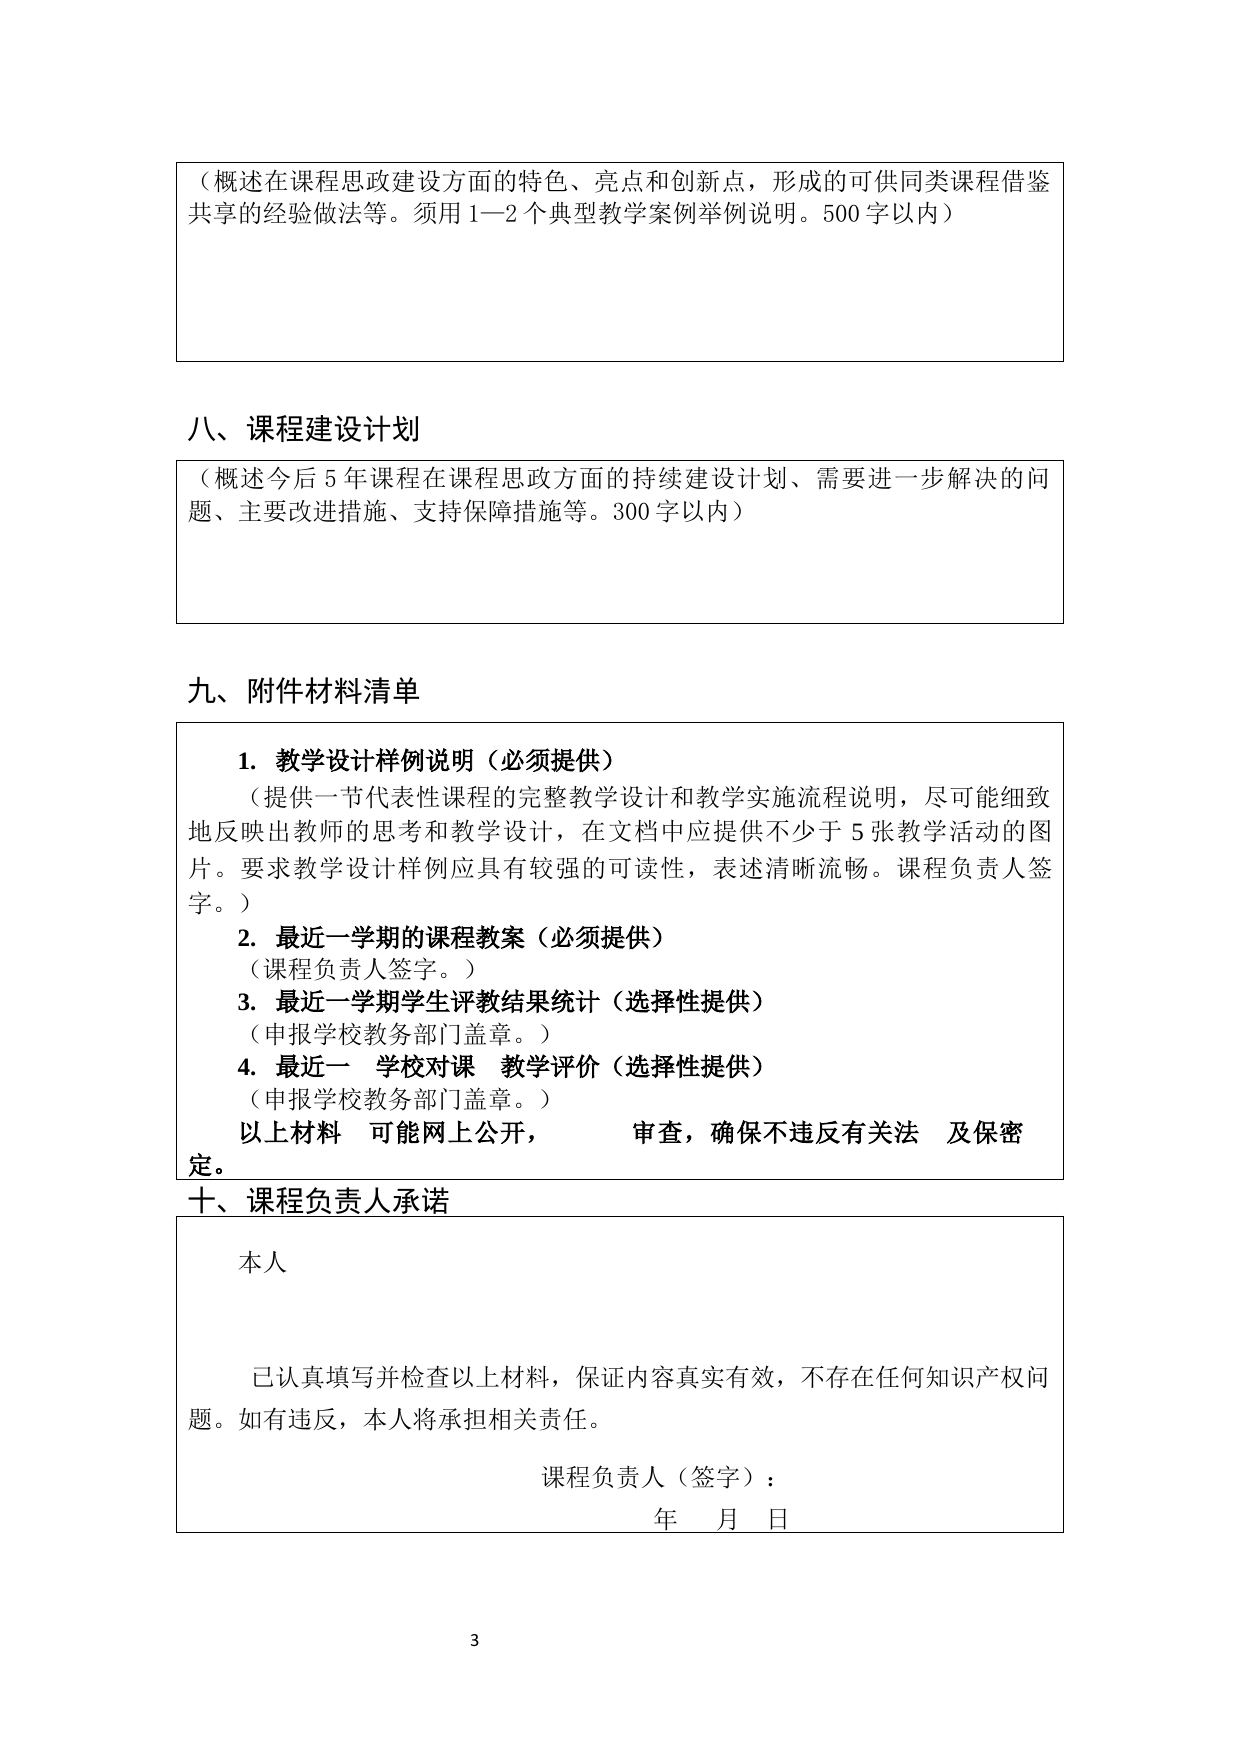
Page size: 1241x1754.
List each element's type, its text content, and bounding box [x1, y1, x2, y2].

table_header （概述在课程思政建设方面的特色、亮点和创新点，形成的可供同类课程借鉴共享的经验做法等。须用1—2个典型教学案例举例说明。500字以内） [177, 163, 1063, 361]
table_header （概述今后5年课程在课程思政方面的持续建设计划、需要进一步解决的问题、主要改进措施、支持保障措施等。300字以内） [177, 461, 1063, 623]
table_header 教学设计样例说明（必须提供） （提供一节代表性课程的完整教学设计和教学实施流程说明，尽可能细致地反映出教师的思考和教学设计，在文档中应提供不少于5张教学活动的图片。要求教学设计样例应具有较强的可读性，表述清晰流畅。课程负责人签字。） 最近一学期的课程教案（必须提供） （课程负责人签字。） 最近一学期学生评教结果统计（选择性提供） （申报学校教务部门盖章。） 最近一次学校对课堂教学评价（选择性提供） （申报学校教务部门盖章。） 以上材料均可能网上公开，请严格审查，确保不违反有关法律及保密规定。 [177, 723, 1063, 1179]
list 附件材料清单 [187, 657, 1053, 722]
list 课程负责人承诺 [187, 1180, 1053, 1216]
list 课程建设计划 [187, 395, 1053, 460]
table_header 本人 已认真填写并检查以上材料，保证内容真实有效，不存在任何知识产权问题。如有违反，本人将承担相关责任。 课程负责人（签字）： 年 月 日 [177, 1217, 1063, 1532]
